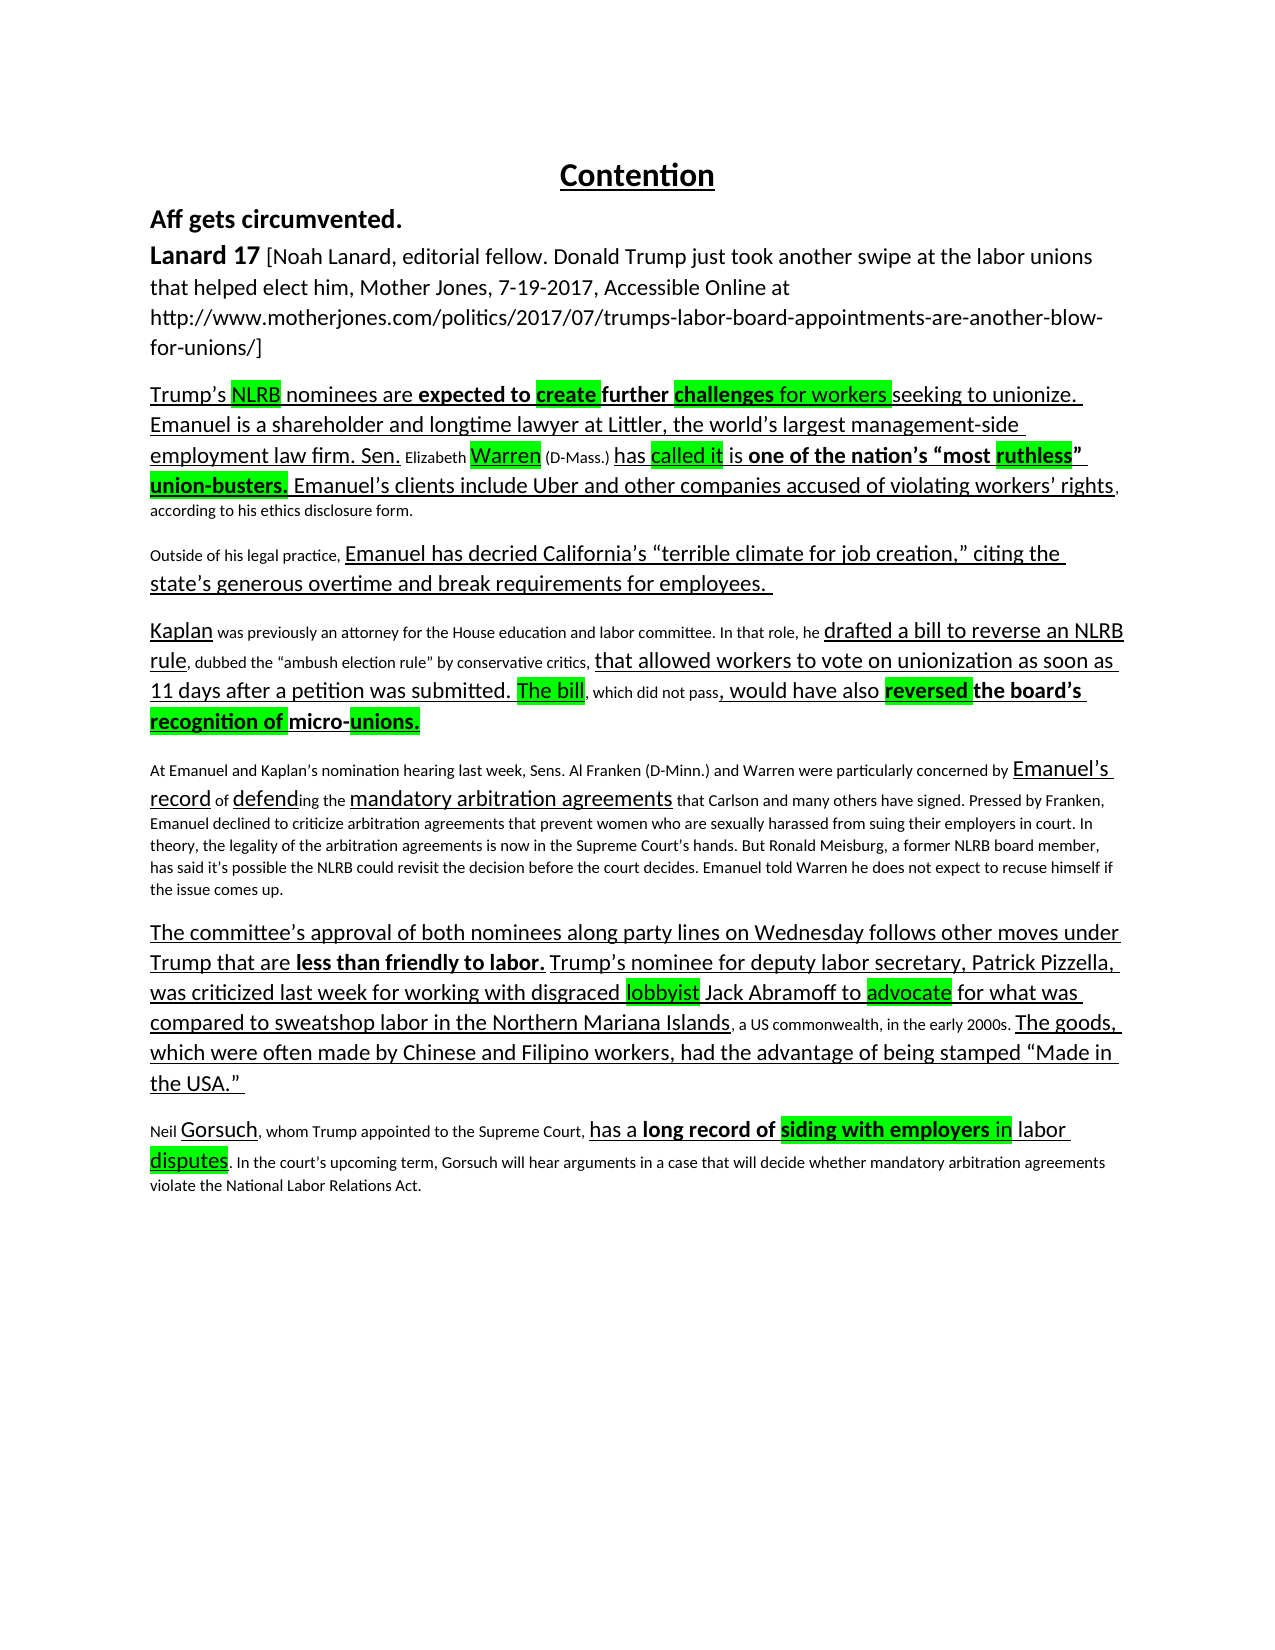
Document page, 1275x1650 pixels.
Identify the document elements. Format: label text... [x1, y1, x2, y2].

text The committee’s approval of both nominees along party lines on Wednesday follows other moves under Trump that are less than friendly to labor. Trump’s nominee for deputy labor secretary, Patrick Pizzella, was criticized last week for working with disgraced lobbyist Jack Abramoff to advocate for what was compared to sweatshop labor in the Northern Mariana Islands, a US commonwealth, in the early 2000s. The goods, which were often made by Chinese and Filipino workers, had the advantage of being stamped “Made in the USA.” [150, 918, 1125, 1097]
subtitle Contention [150, 154, 1125, 195]
text Lanard 17 [Noah Lanard, editorial fellow. Donald Trump just took another swipe at the labor unions that helped elect him, Mother Jones, 7-19-2017, Accessible Online at http://www.motherjones.com/politics/2017/07/trumps-labor-board-appointments-are-another-blow-for-unions/] [150, 238, 1125, 362]
subtitle Aff gets circumvented. [150, 202, 1125, 235]
text Neil Gorsuch, whom Trump appointed to the Supreme Court, has a long record of siding with employers in labor disputes. In the court’s upcoming term, Gorsuch will hear arguments in a case that will decide whether mandatory arbitration agreements violate the National Labor Relations Act. [150, 1116, 1125, 1196]
text Outside of his legal practice, Emanuel has decried California’s “terrible climate for job creation,” citing the state’s generous overtime and break requirements for employees. [150, 539, 1125, 597]
text Trump’s NLRB nominees are expected to create further challenges for workers seeking to unionize. Emanuel is a shareholder and longtime lawyer at Littler, the world’s largest management-side employment law firm. Sen. Elizabeth Warren (D-Mass.) has called it is one of the nation’s “most ruthless” union-busters. Emanuel’s clients include Uber and other companies accused of violating workers’ rights, according to his ethics disclosure form. [150, 380, 1125, 521]
text Kaplan was previously an attorney for the House education and labor committee. In that role, he drafted a bill to reverse an NLRB rule, dubbed the “ambush election rule” by conservative critics, that allowed workers to vote on unionization as soon as 11 days after a petition was submitted. The bill, which did not pass, would have also reversed the board’s recognition of micro-unions. [150, 616, 1125, 735]
text At Emanuel and Kaplan’s nomination hearing last week, Sens. Al Franken (D-Minn.) and Warren were particularly concerned by Emanuel’s record of defending the mandatory arbitration agreements that Carlson and many others have signed. Pressed by Franken, Emanuel declined to criticize arbitration agreements that prevent women who are sexually harassed from suing their employers in court. In theory, the legality of the arbitration agreements is now in the Supreme Court’s hands. But Ronald Meisburg, a former NLRB board member, has said it’s possible the NLRB could revisit the decision before the court decides. Emanuel told Warren he does not expect to recuse himself if the issue comes up. [150, 754, 1125, 899]
